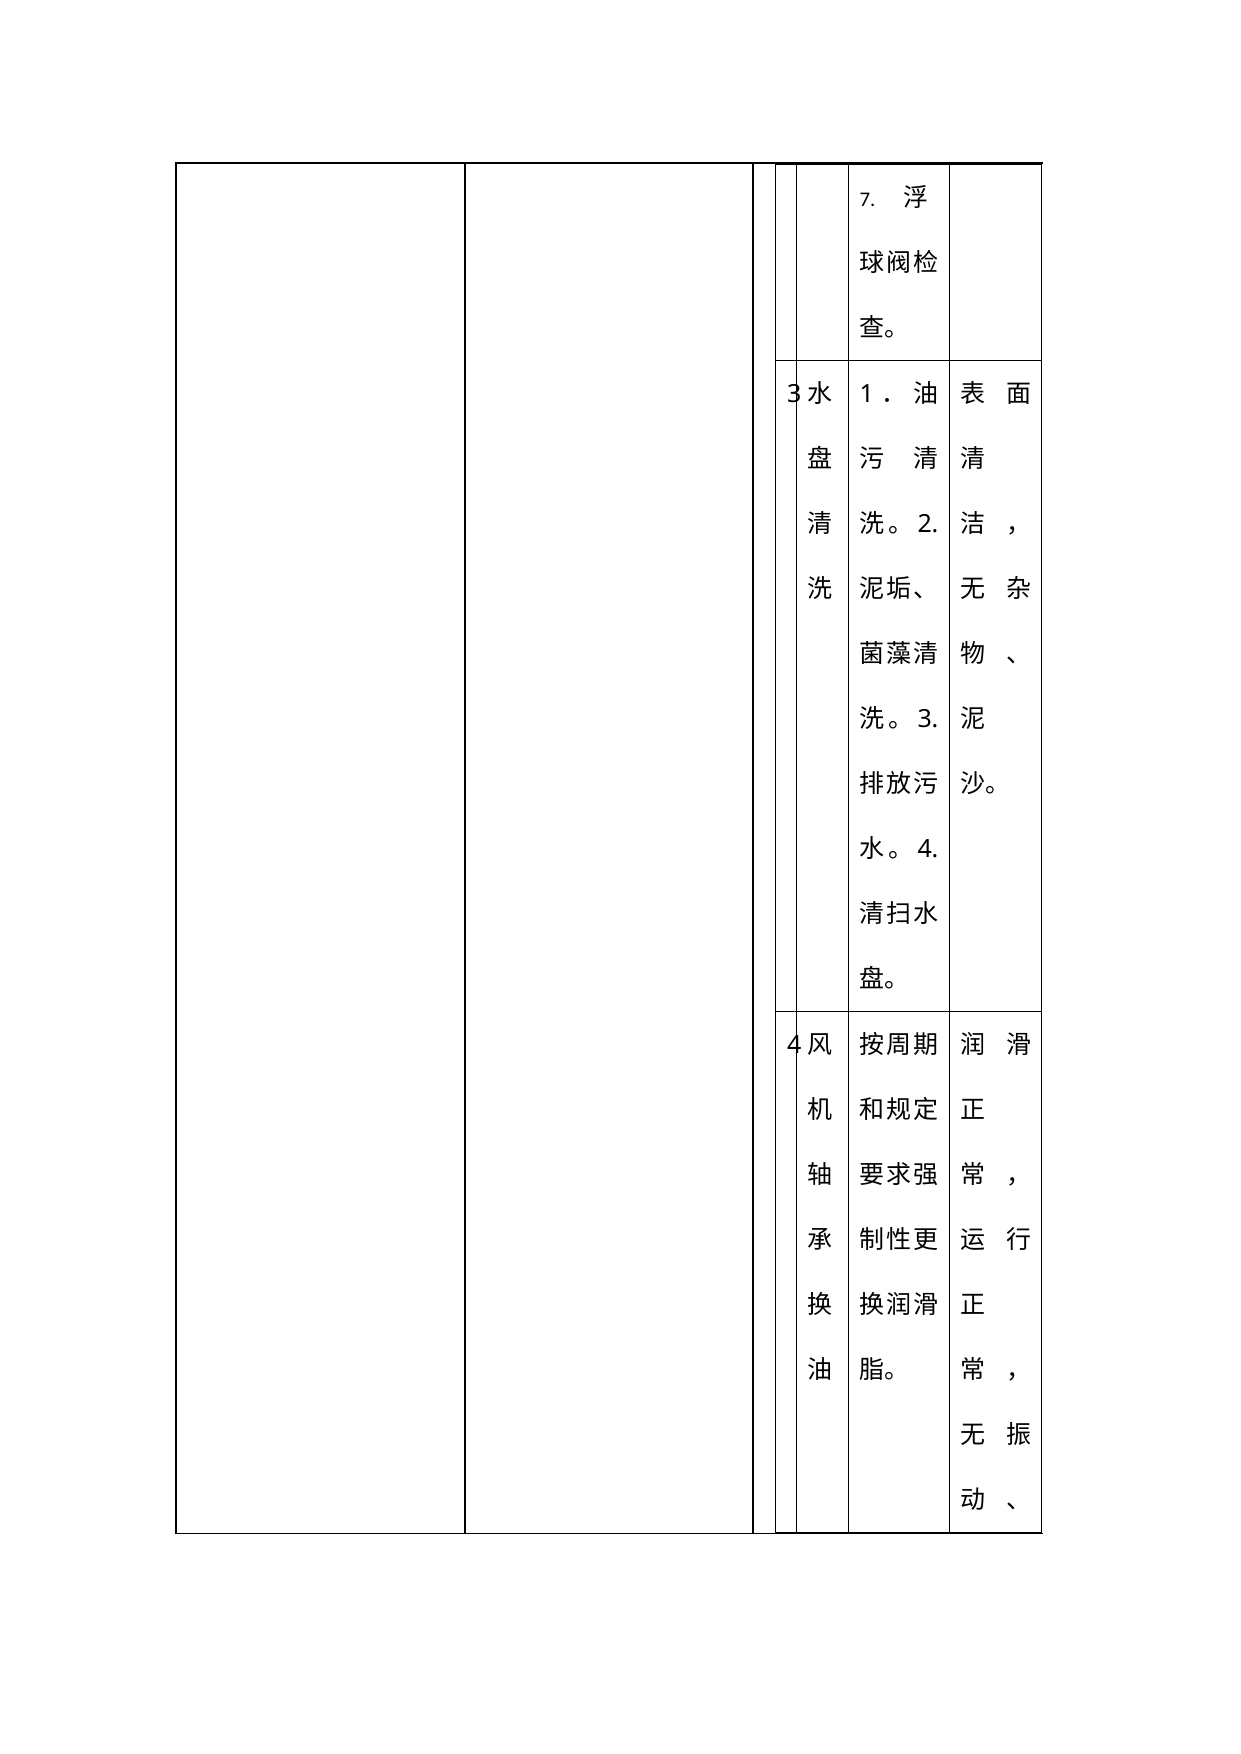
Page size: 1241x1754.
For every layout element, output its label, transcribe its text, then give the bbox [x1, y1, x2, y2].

table_cell 1 [466, 164, 752, 1533]
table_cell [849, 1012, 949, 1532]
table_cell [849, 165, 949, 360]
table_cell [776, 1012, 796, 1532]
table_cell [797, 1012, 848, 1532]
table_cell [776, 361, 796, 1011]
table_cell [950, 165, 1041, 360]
table_cell [177, 164, 464, 1533]
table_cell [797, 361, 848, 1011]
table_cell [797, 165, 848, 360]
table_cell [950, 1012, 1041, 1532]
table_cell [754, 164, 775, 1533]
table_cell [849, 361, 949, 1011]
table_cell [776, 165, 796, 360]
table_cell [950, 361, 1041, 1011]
